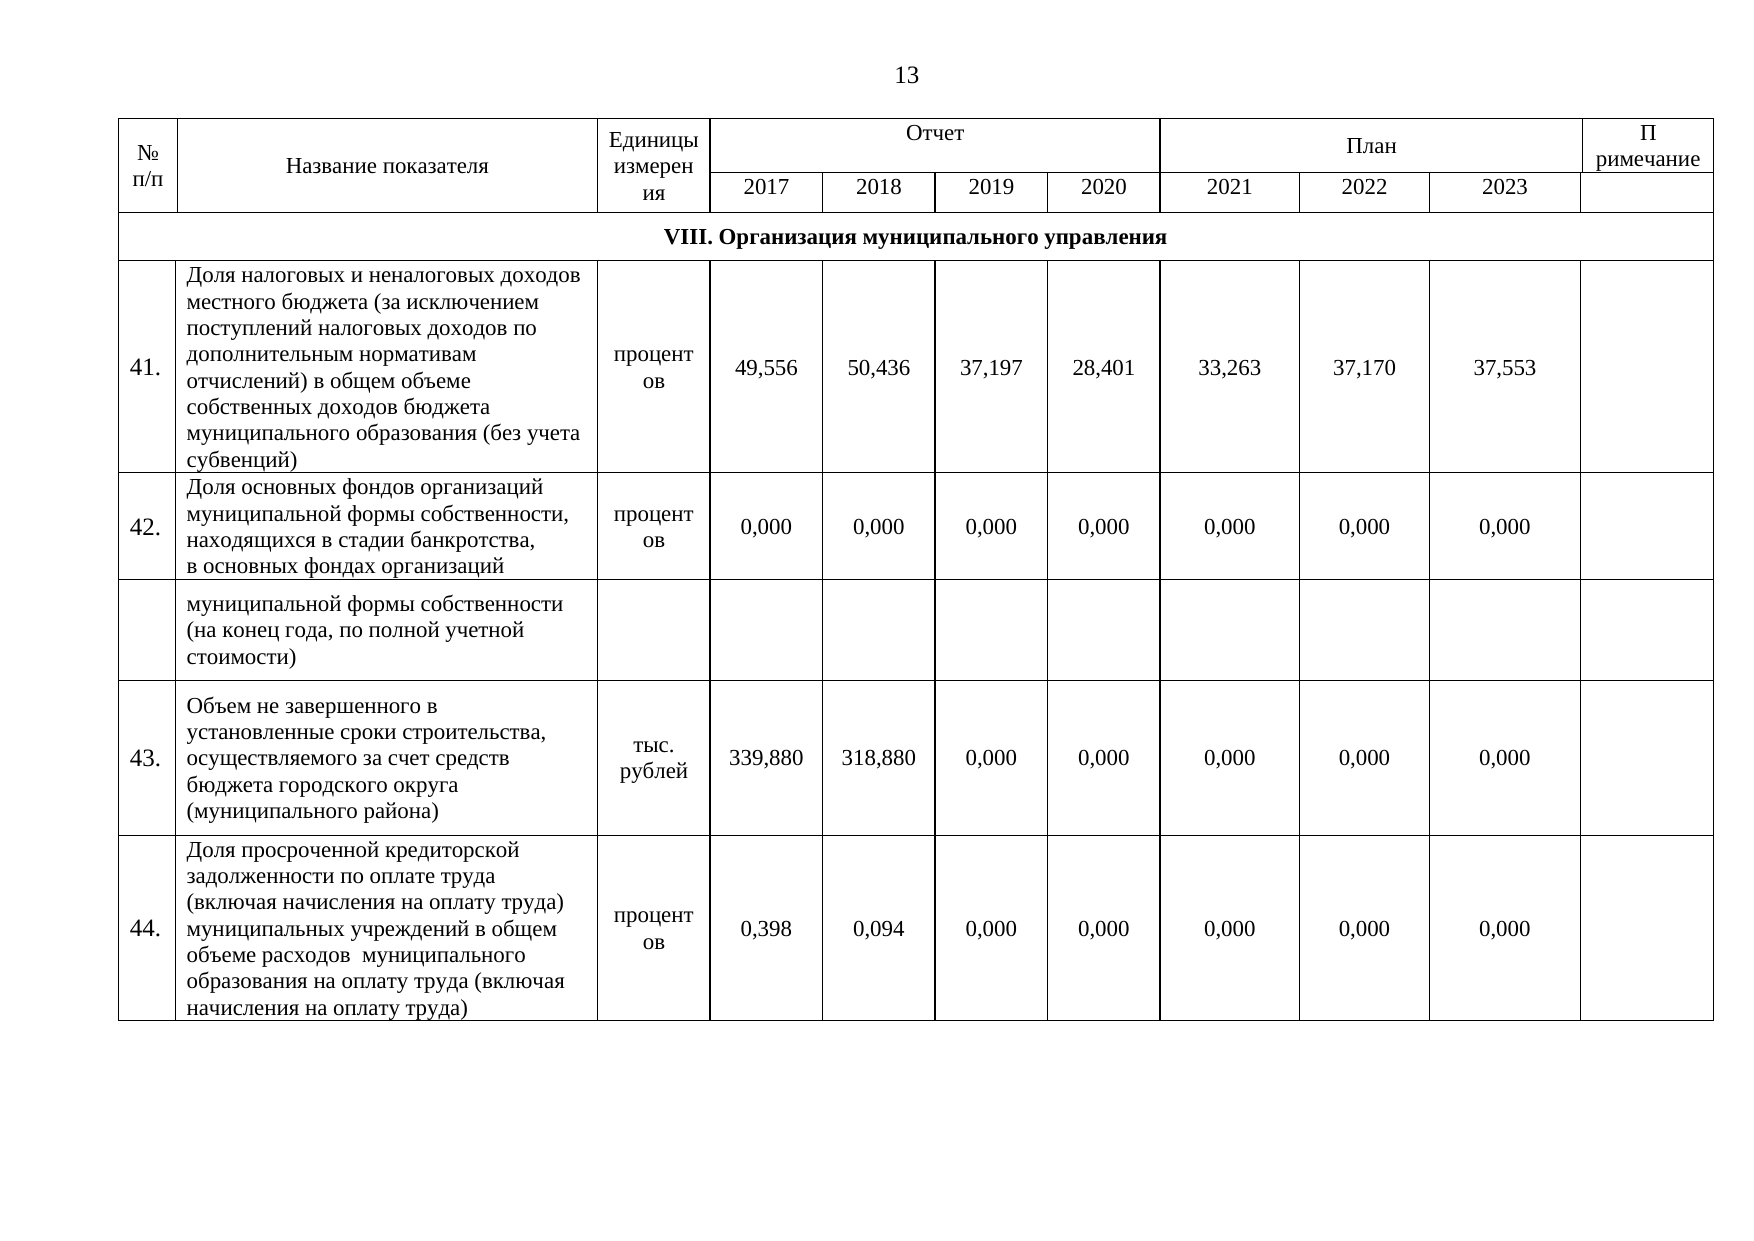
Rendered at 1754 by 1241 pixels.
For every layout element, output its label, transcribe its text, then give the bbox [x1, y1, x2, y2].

table_cell VIII. Организация муниципального управления [119, 213, 1713, 260]
table_cell 0,000 [936, 473, 1047, 579]
table_cell [119, 836, 175, 1020]
table_cell 2023 [1430, 173, 1580, 212]
table_cell [1161, 580, 1299, 679]
table_header Примечание [1583, 119, 1713, 172]
table_cell 0,000 [1048, 473, 1159, 579]
table_cell [1430, 580, 1580, 679]
table_cell Доля основных фондов организаций муниципальной формы собственности, находящихся в стадии банкротства, в основных фондах организаций [176, 473, 597, 579]
table_cell [119, 473, 175, 579]
table_cell 28,401 [1048, 261, 1159, 472]
table_cell 0,000 [1300, 473, 1429, 579]
table_cell 37,170 [1300, 261, 1429, 472]
table_cell [1300, 580, 1429, 679]
table_header Единицы измерения [598, 119, 709, 212]
table_cell 0,000 [711, 473, 822, 579]
table_cell 33,263 [1161, 261, 1299, 472]
table_cell Доля просроченной кредиторской задолженности по оплате труда (включая начисления на оплату труда) муниципальных учреждений в общем объеме расходов муниципального образования на оплату труда (включая начисления на оплату труда) [176, 836, 597, 1020]
table_cell 0,000 [1161, 836, 1299, 1020]
table_cell 0,094 [823, 836, 934, 1020]
table_cell процентов [598, 836, 709, 1020]
table_cell 0,398 [711, 836, 822, 1020]
table_cell Доля налоговых и неналоговых доходов местного бюджета (за исключением поступлений налоговых доходов по дополнительным нормативам отчислений) в общем объеме собственных доходов бюджета муниципального образования (без учета субвенций) [176, 261, 597, 472]
table_header Отчет [711, 119, 1159, 172]
table_cell [711, 580, 822, 679]
table_cell 50,436 [823, 261, 934, 472]
table_cell 2020 [1048, 173, 1159, 212]
table_cell тыс. рублей [598, 681, 709, 834]
table_cell 49,556 [711, 261, 822, 472]
table_cell 0,000 [823, 473, 934, 579]
table_cell 0,000 [1300, 836, 1429, 1020]
table_cell 37,197 [936, 261, 1047, 472]
table_cell 2021 [1161, 173, 1299, 212]
table_cell 0,000 [1430, 473, 1580, 579]
table_cell 2017 [711, 173, 822, 212]
table_cell муниципальной формы собственности (на конец года, по полной учетной стоимости) [176, 580, 597, 679]
table_cell 37,553 [1430, 261, 1580, 472]
table_cell [1581, 173, 1713, 212]
table_cell [119, 261, 175, 472]
table_cell [936, 580, 1047, 679]
table_cell процентов [598, 473, 709, 579]
table_cell [823, 580, 934, 679]
table_cell 0,000 [1430, 681, 1580, 834]
table_cell 339,880 [711, 681, 822, 834]
table_cell 0,000 [936, 681, 1047, 834]
table_cell 0,000 [1048, 836, 1159, 1020]
table_cell 2018 [823, 173, 934, 212]
table_cell [1581, 261, 1713, 472]
table_header Название показателя [178, 119, 597, 212]
table_header План [1161, 119, 1582, 172]
table_cell [1581, 473, 1713, 579]
table_cell [598, 580, 709, 679]
table_cell процентов [598, 261, 709, 472]
table_cell 2022 [1300, 173, 1429, 212]
table_cell [1048, 580, 1159, 679]
table_cell 0,000 [936, 836, 1047, 1020]
table_cell 0,000 [1161, 473, 1299, 579]
table_cell 0,000 [1161, 681, 1299, 834]
table_cell [1581, 580, 1713, 679]
table_cell Объем не завершенного в установленные сроки строительства, осуществляемого за счет средств бюджета городского округа (муниципального района) [176, 681, 597, 834]
table_header № п/п [119, 119, 177, 212]
table_cell [119, 580, 175, 679]
table_cell [119, 681, 175, 834]
table_cell 0,000 [1300, 681, 1429, 834]
table_cell [1581, 836, 1713, 1020]
table_cell [1581, 681, 1713, 834]
table_cell 0,000 [1430, 836, 1580, 1020]
table_cell 318,880 [823, 681, 934, 834]
table_cell 2019 [936, 173, 1047, 212]
table_cell 0,000 [1048, 681, 1159, 834]
